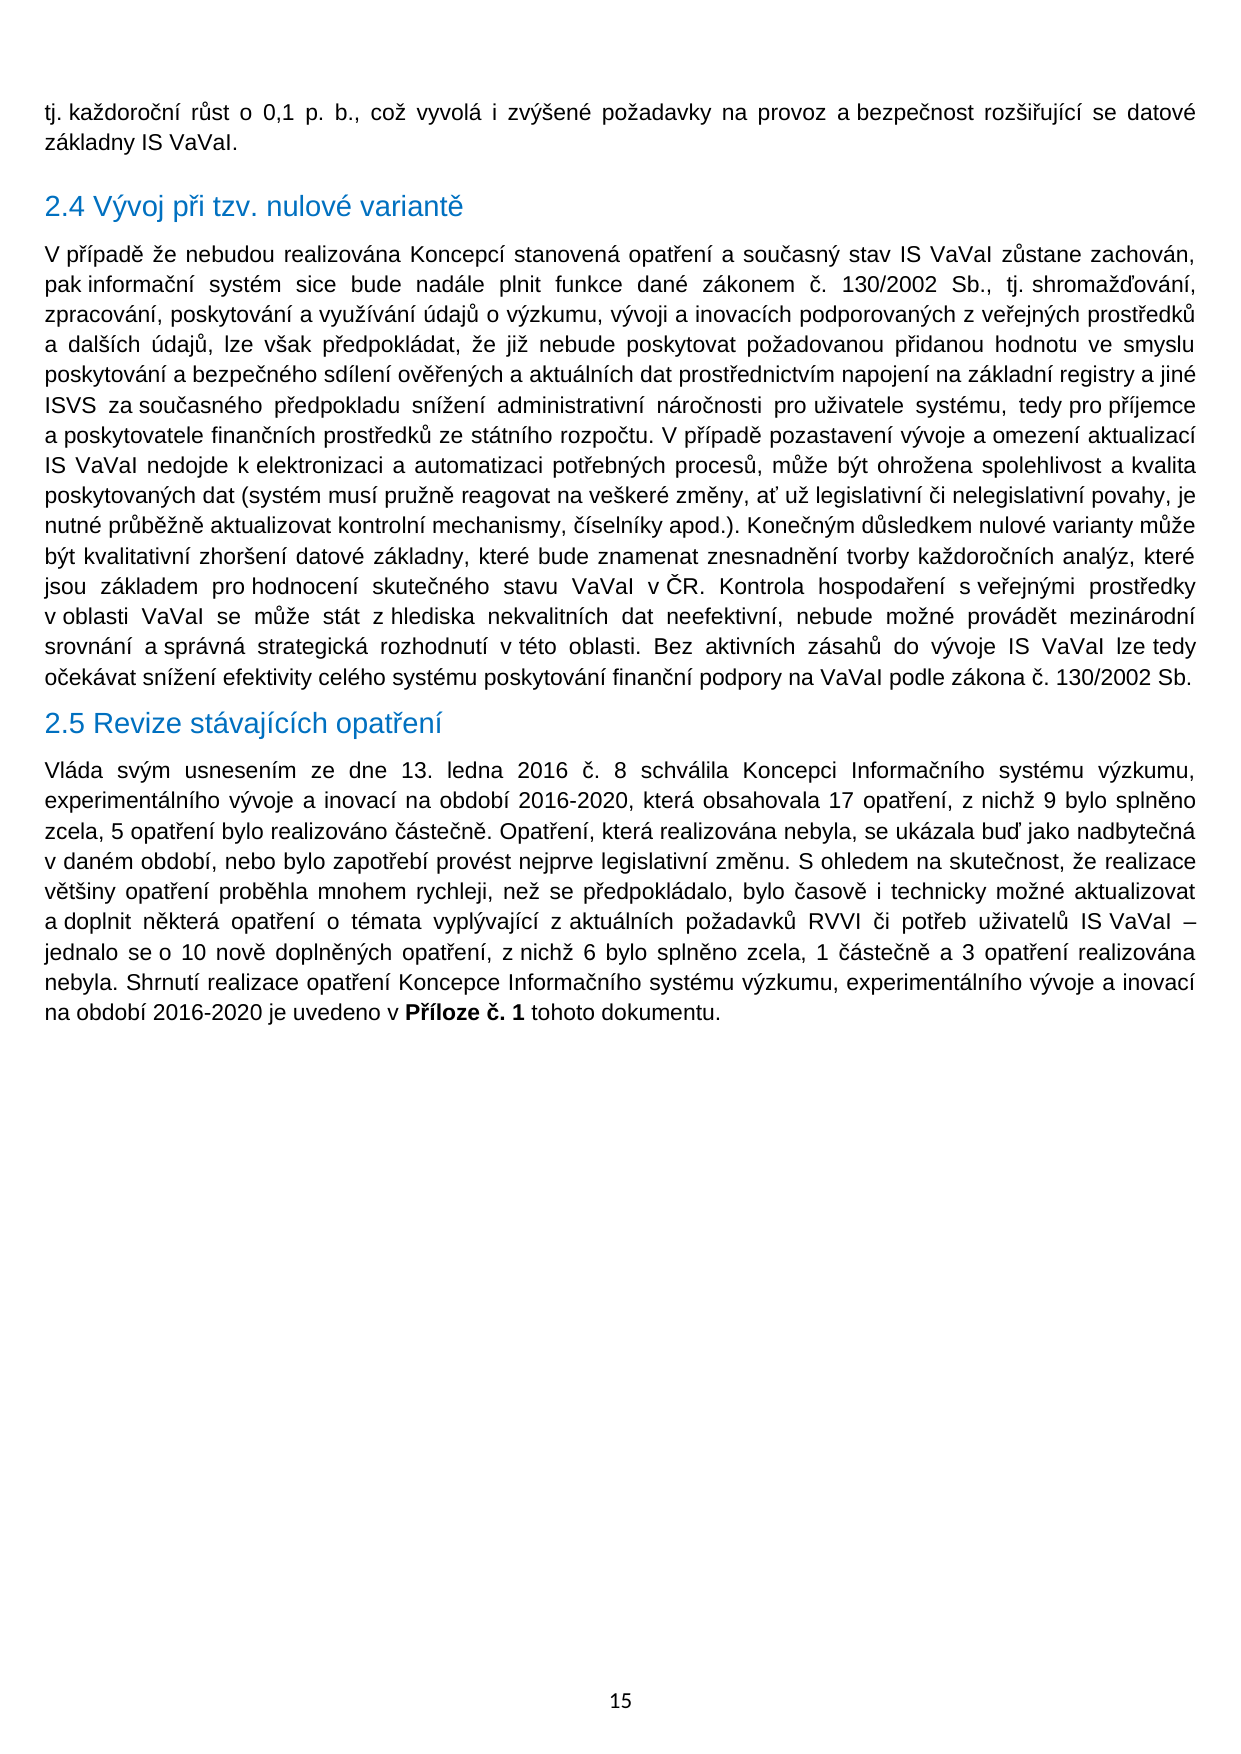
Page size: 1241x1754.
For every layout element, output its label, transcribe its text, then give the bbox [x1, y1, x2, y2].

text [44, 99, 1196, 155]
text V případě že nebudou realizována Koncepcí stanovená opatření a současný stav IS VaVaI zůstane zachován, pak informační systém sice bude nadále plnit funkce dané zákonem č. 130/2002 Sb., tj. shromažďování, zpracování, poskytování a využívání údajů o výzkumu, vývoji a inovacích podporovaných z veřejných prostředků a dalších údajů, lze však předpokládat, že již nebude poskytovat požadovanou přidanou hodnotu ve smyslu poskytování a bezpečného sdílení ověřených a aktuálních dat prostřednictvím napojení na základní registry a jiné ISVS za současného předpokladu snížení administrativní náročnosti pro uživatele systému, tedy pro příjemce a poskytovatele finančních prostředků ze státního rozpočtu. V případě pozastavení vývoje a omezení aktualizací IS VaVaI nedojde k elektronizaci a automatizaci potřebných procesů, může být ohrožena spolehlivost a kvalita poskytovaných dat (systém musí pružně reagovat na veškeré změny, ať už legislativní či nelegislativní povahy, je nutné průběžně aktualizovat kontrolní mechanismy, číselníky apod.). Konečným důsledkem nulové varianty může být kvalitativní zhoršení datové základny, které bude znamenat znesnadnění tvorby každoročních analýz, které jsou základem pro hodnocení skutečného stavu VaVaI v ČR. Kontrola hospodaření s veřejnými prostředky v oblasti VaVaI se může stát z hlediska nekvalitních dat neefektivní, nebude možné provádět mezinárodní srovnání a správná strategická rozhodnutí v této oblasti. Bez aktivních zásahů do vývoje IS VaVaI lze tedy očekávat snížení efektivity celého systému poskytování finanční podpory na VaVaI podle zákona č. 130/2002 Sb. [44, 241, 1196, 690]
text Vláda svým usnesením ze dne 13. ledna 2016 č. 8 schválila Koncepci Informačního systému výzkumu, experimentálního vývoje a inovací na období 2016-2020, která obsahovala 17 opatření, z nichž 9 bylo splněno zcela, 5 opatření bylo realizováno částečně. Opatření, která realizována nebyla, se ukázala buď jako nadbytečná v daném období, nebo bylo zapotřebí provést nejprve legislativní změnu. S ohledem na skutečnost, že realizace většiny opatření proběhla mnohem rychleji, než se předpokládalo, bylo časově i technicky možné aktualizovat a doplnit některá opatření o témata vyplývající z aktuálních požadavků RVVI či potřeb uživatelů IS VaVaI – jednalo se o 10 nově doplněných opatření, z nichž 6 bylo splněno zcela, 1 částečně a 3 opatření realizována nebyla. Shrnutí realizace opatření Koncepce Informačního systému výzkumu, experimentálního vývoje a inovací na období 2016-2020 je uvedeno v Příloze č. 1 tohoto dokumentu. [44, 757, 1196, 1025]
subtitle 2.5 Revize stávajících opatření [44, 706, 1196, 740]
subtitle 2.4 Vývoj při tzv. nulové variantě [44, 189, 1196, 223]
